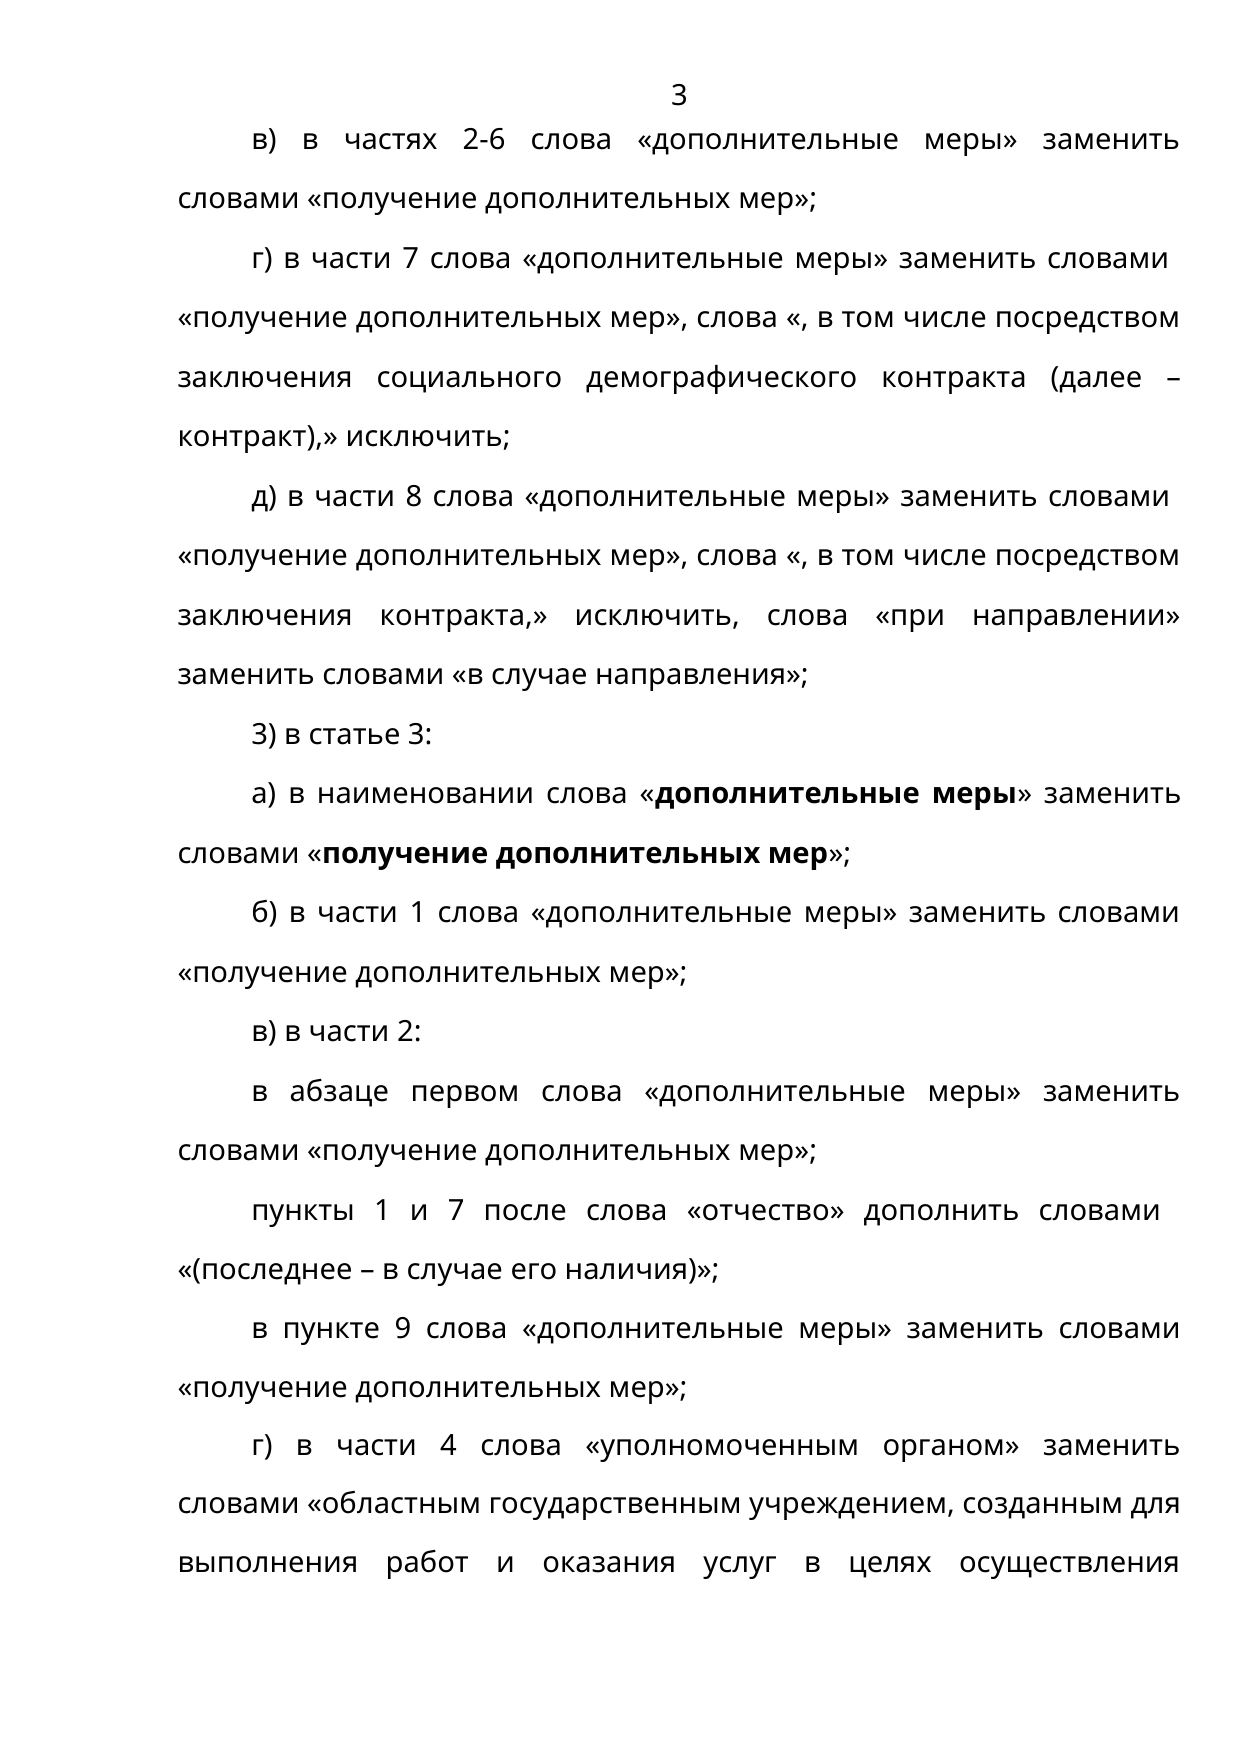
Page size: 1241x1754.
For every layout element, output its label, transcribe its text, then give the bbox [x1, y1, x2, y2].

list б) в части 1 слова «дополнительные меры» заменить словами «получение дополнительных мер»; [177, 891, 1181, 991]
list в пункте 9 слова «дополнительные меры» заменить словами «получение дополнительных мер»; [177, 1308, 1181, 1406]
list пункты 1 и 7 после слова «отчество» дополнить словами «(последнее – в случае его наличия)»; [177, 1189, 1181, 1288]
list г) в части 7 слова «дополнительные меры» заменить словами «получение дополнительных мер», слова «, в том числе посредством заключения социального демографического контракта (далее – контракт),» исключить; [177, 237, 1181, 455]
list 3) в статье 3: [177, 713, 1181, 753]
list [177, 1424, 1181, 1581]
list д) в части 8 слова «дополнительные меры» заменить словами «получение дополнительных мер», слова «, в том числе посредством заключения контракта,» исключить, слова «при направлении» заменить словами «в случае направления»; [177, 475, 1181, 693]
list а) в наименовании слова «дополнительные меры» заменить словами «получение дополнительных мер»; [177, 772, 1181, 872]
list в) в частях 2-6 слова «дополнительные меры» заменить словами «получение дополнительных мер»; [177, 118, 1181, 217]
list в абзаце первом слова «дополнительные меры» заменить словами «получение дополнительных мер»; [177, 1070, 1181, 1169]
list в) в части 2: [177, 1010, 1181, 1050]
